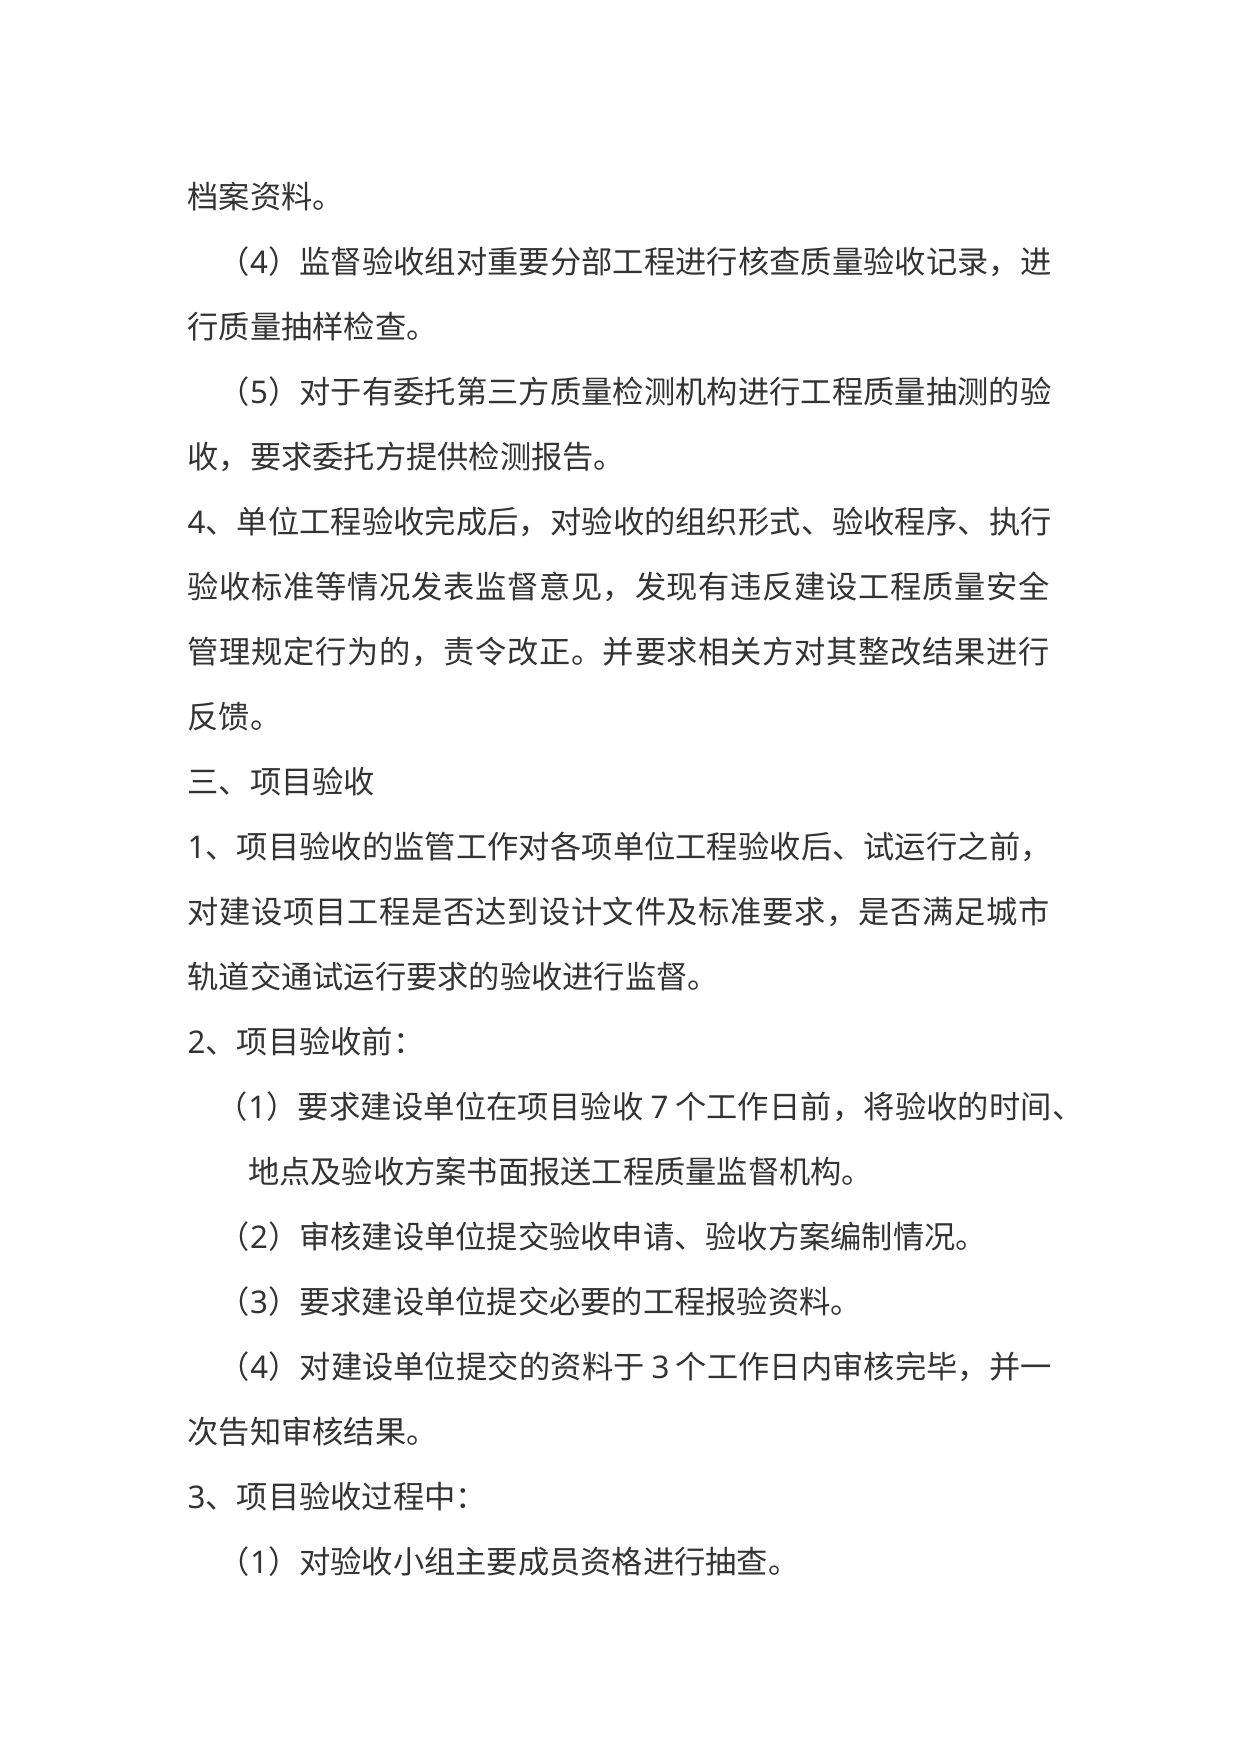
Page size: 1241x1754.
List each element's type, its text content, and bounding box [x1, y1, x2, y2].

list 审核建设单位提交验收申请、验收方案编制情况。 [187, 1202, 1053, 1267]
list 项目验收过程中： [187, 1462, 1053, 1527]
list 项目验收 [187, 747, 1053, 812]
list 对于有委托第三方质量检测机构进行工程质量抽测的验收，要求委托方提供检测报告。 [187, 357, 1053, 487]
list 单位工程验收完成后，对验收的组织形式、验收程序、执行验收标准等情况发表监督意见，发现有违反建设工程质量安全管理规定行为的，责令改正。并要求相关方对其整改结果进行反馈。 [187, 487, 1053, 747]
list 监督验收组对重要分部工程进行核查质量验收记录，进行质量抽样检查。 [187, 227, 1053, 357]
list 项目验收前： [187, 1007, 1053, 1072]
list （4）对建设单位提交的资料于3个工作日内审核完毕，并一次告知审核结果。 [187, 1332, 1053, 1462]
list 对验收小组主要成员资格进行抽查。 [187, 1527, 1053, 1592]
list 项目验收的监管工作对各项单位工程验收后、试运行之前，对建设项目工程是否达到设计文件及标准要求，是否满足城市轨道交通试运行要求的验收进行监督。 [187, 812, 1053, 1007]
list （1）要求建设单位在项目验收7个工作日前，将验收的时间、地点及验收方案书面报送工程质量监督机构。 [217, 1072, 1053, 1202]
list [187, 162, 1053, 227]
list 要求建设单位提交必要的工程报验资料。 [187, 1267, 1053, 1332]
